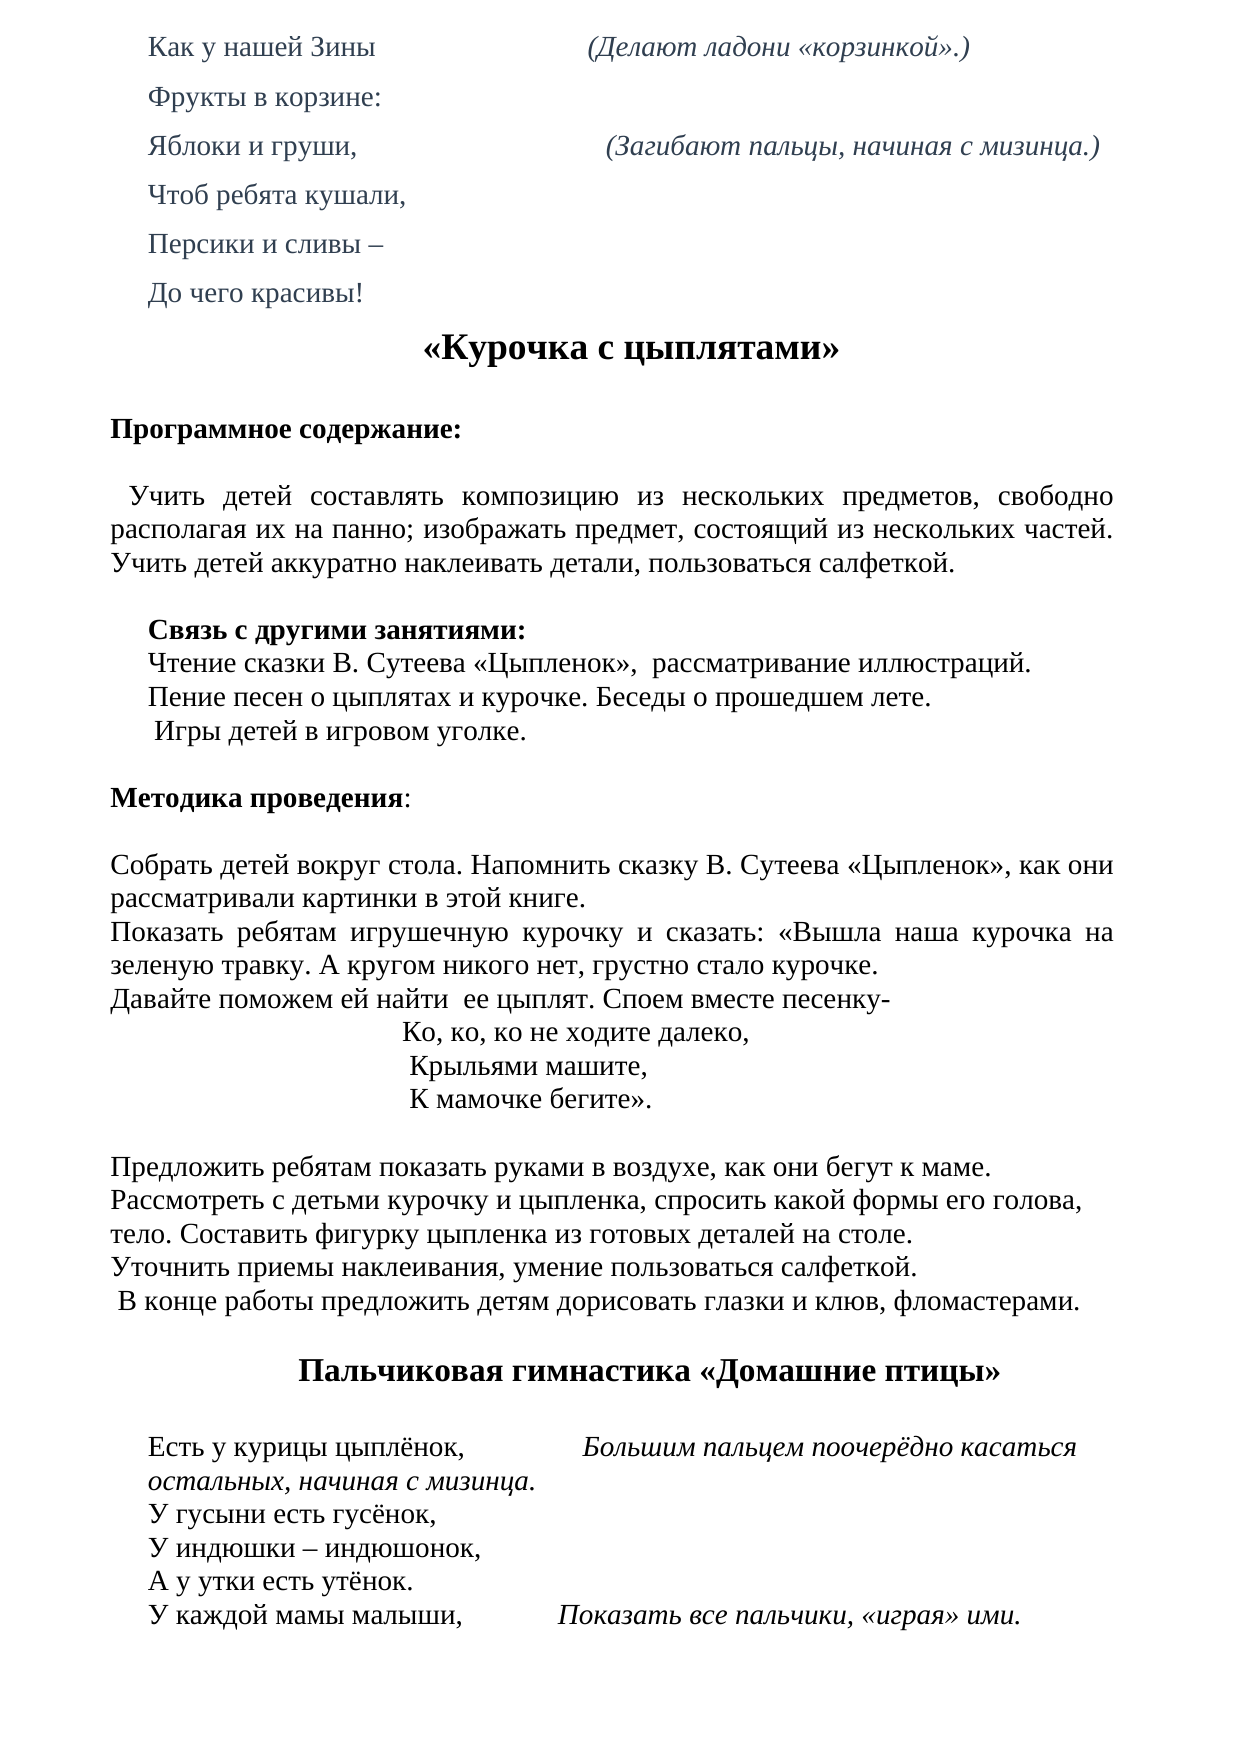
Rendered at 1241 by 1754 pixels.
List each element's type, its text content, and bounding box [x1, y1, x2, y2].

text Показать ребятам игрушечную курочку и сказать: «Вышла наша курочка на зеленую травку. А кругом никого нет, грустно стало курочке. [110, 914, 1115, 981]
text Собрать детей вокруг стола. Напомнить сказку В. Сутеева «Цыпленок», как они рассматривали картинки в этой книге. [110, 847, 1115, 914]
text У индюшки – индюшонок, [148, 1530, 1152, 1563]
text Программное содержание: [110, 411, 1115, 444]
text У каждой мамы малыши, Показать все пальчики, «играя» ими. [148, 1597, 1152, 1630]
text Как у нашей Зины (Делают ладони «корзинкой».) [148, 29, 1152, 63]
text Ко, ко, ко не ходите далеко, [110, 1014, 1115, 1048]
text У гусыни есть гусёнок, [148, 1496, 1152, 1530]
text А у утки есть утёнок. [148, 1563, 1152, 1597]
text Рассмотреть с детьми курочку и цыпленка, спросить какой формы его голова, тело. Составить фигурку цыпленка из готовых деталей на столе. [110, 1182, 1115, 1249]
text Персики и сливы – [148, 226, 1152, 260]
text Крыльями машите, [110, 1048, 1115, 1082]
text До чего красивы! [148, 275, 1152, 309]
text Учить детей составлять композицию из нескольких предметов, свободно располагая их на панно; изображать предмет, состоящий из нескольких частей. Учить детей аккуратно наклеивать детали, пользоваться салфеткой. [110, 478, 1115, 578]
text В конце работы предложить детям дорисовать глазки и клюв, фломастерами. [110, 1283, 1115, 1316]
text Давайте поможем ей найти ее цыплят. Споем вместе песенку- [110, 981, 1115, 1014]
text Чтение сказки В. Сутеева «Цыпленок», рассматривание иллюстраций. Пение песен о цыплятах и курочке. Беседы о прошедшем лете. [148, 646, 1115, 713]
text Яблоки и груши, (Загибают пальцы, начиная с мизинца.) [148, 128, 1152, 161]
text Фрукты в корзине: [148, 79, 1152, 112]
text Пальчиковая гимнастика «Домашние птицы» [148, 1350, 1152, 1388]
text Связь с другими занятиями: [148, 612, 1115, 646]
text Предложить ребятам показать руками в воздухе, как они бегут к маме. [110, 1149, 1115, 1182]
text К мамочке бегите». [110, 1082, 1115, 1115]
text Уточнить приемы наклеивания, умение пользоваться салфеткой. [110, 1249, 1115, 1283]
text Игры детей в игровом уголке. [110, 713, 1115, 746]
text Чтоб ребята кушали, [148, 177, 1152, 211]
text Есть у курицы цыплёнок, Большим пальцем поочерёдно касаться остальных, начиная с мизинца. [148, 1429, 1152, 1496]
text «Курочка с цыплятами» [148, 324, 1115, 368]
text Методика проведения: [110, 780, 1115, 813]
